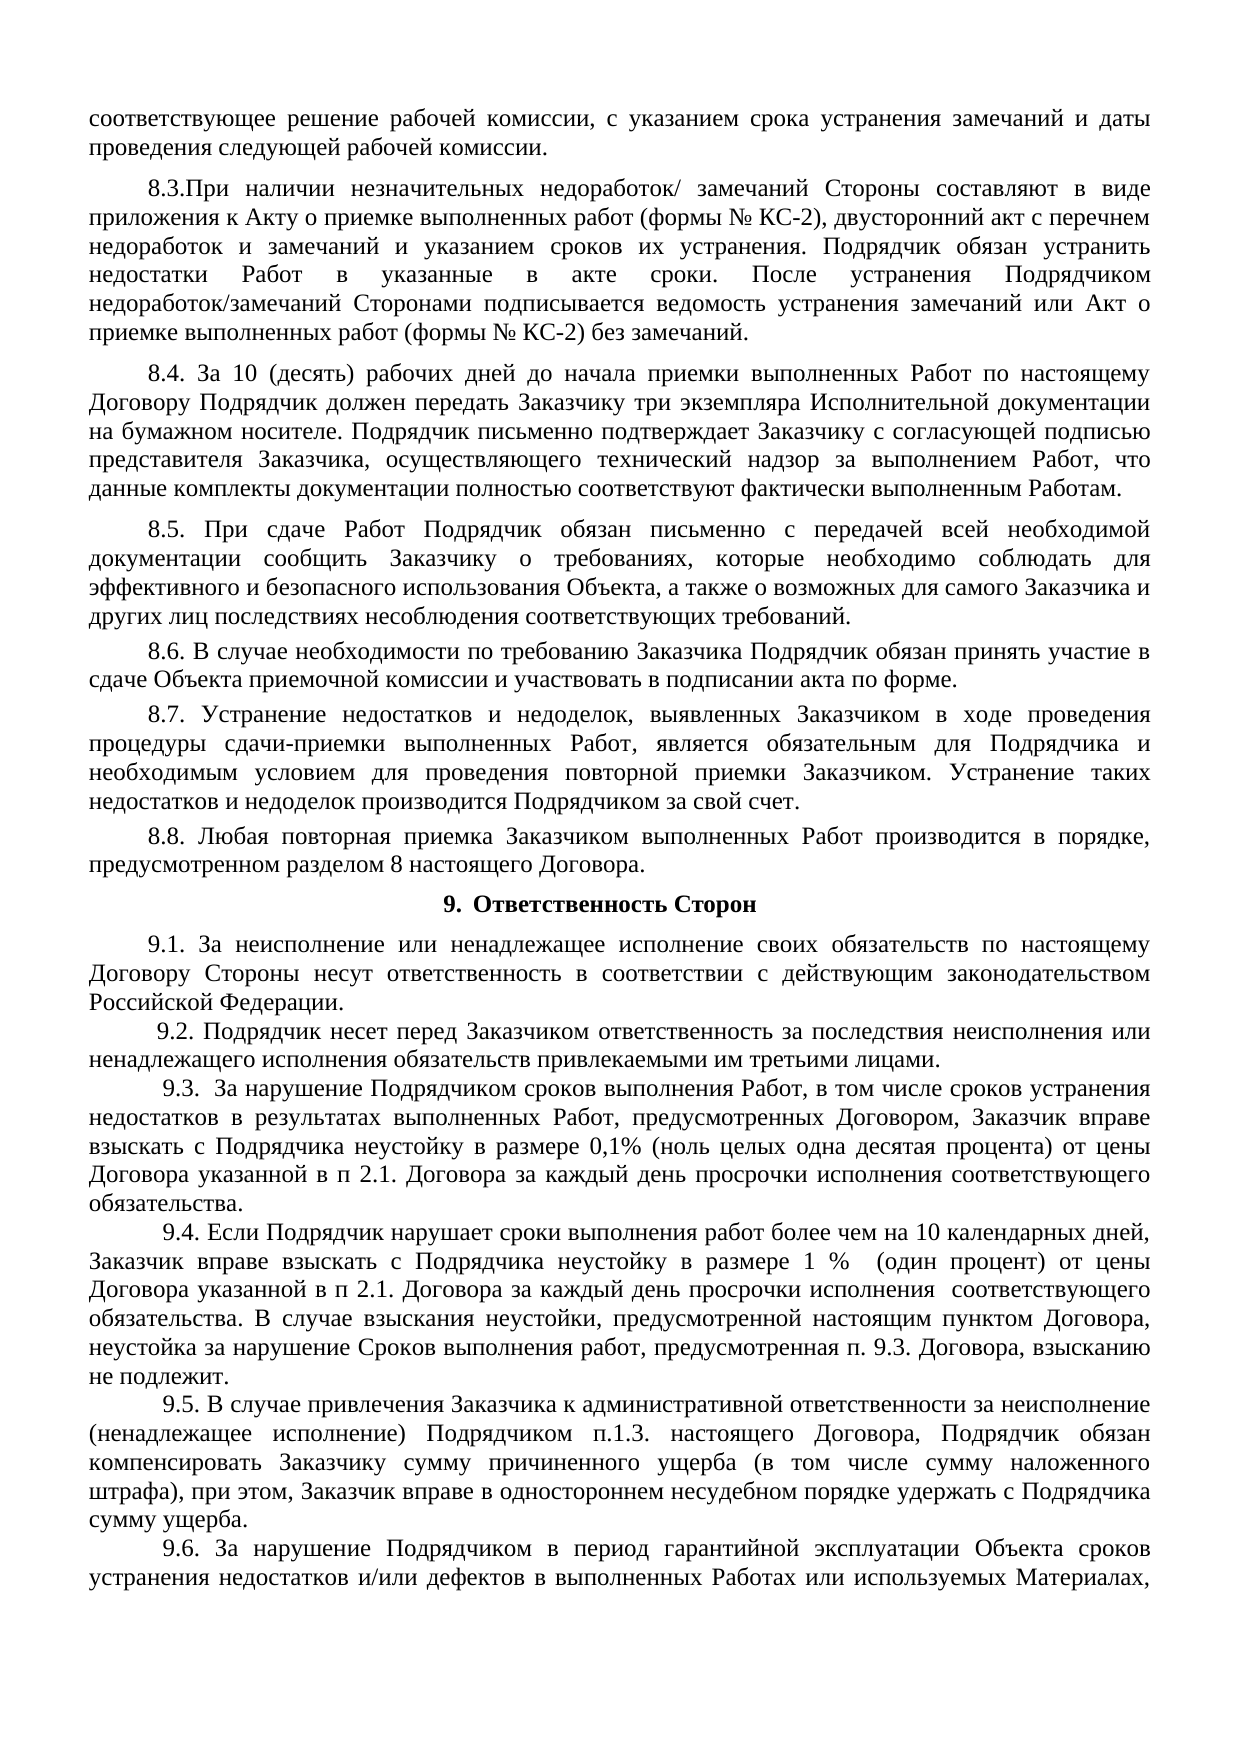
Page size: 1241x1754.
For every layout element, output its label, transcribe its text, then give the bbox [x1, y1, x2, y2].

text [89, 103, 1152, 161]
text 8.3.При наличии незначительных недоработок/ замечаний Стороны составляют в виде приложения к Акту о приемке выполненных работ (формы № КС-2), двусторонний акт с перечнем недоработок и замечаний и указанием сроков их устранения. Подрядчик обязан устранить недостатки Работ в указанные в акте сроки. После устранения Подрядчиком недоработок/замечаний Сторонами подписывается ведомость устранения замечаний или Акт о приемке выполненных работ (формы № КС-2) без замечаний. [89, 173, 1152, 346]
text 9.3. За нарушение Подрядчиком сроков выполнения Работ, в том числе сроков устранения недостатков в результатах выполненных Работ, предусмотренных Договором, Заказчик вправе взыскать с Подрядчика неустойку в размере 0,1% (ноль целых одна десятая процента) от цены Договора указанной в п 2.1. Договора за каждый день просрочки исполнения соответствующего обязательства. [89, 1073, 1152, 1217]
text 8.4. За 10 (десять) рабочих дней до начала приемки выполненных Работ по настоящему Договору Подрядчик должен передать Заказчику три экземпляра Исполнительной документации на бумажном носителе. Подрядчик письменно подтверждает Заказчику с согласующей подписью представителя Заказчика, осуществляющего технический надзор за выполнением Работ, что данные комплекты документации полностью соответствуют фактически выполненным Работам. [89, 358, 1152, 502]
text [89, 1533, 1152, 1591]
list Ответственность Сторон [443, 889, 1152, 918]
text 9.5. В случае привлечения Заказчика к административной ответственности за неисполнение (ненадлежащее исполнение) Подрядчиком п.1.3. настоящего Договора, Подрядчик обязан компенсировать Заказчику сумму причиненного ущерба (в том числе сумму наложенного штрафа), при этом, Заказчик вправе в одностороннем несудебном порядке удержать с Подрядчика сумму ущерба. [89, 1389, 1152, 1533]
text 8.5. При сдаче Работ Подрядчик обязан письменно с передачей всей необходимой документации сообщить Заказчику о требованиях, которые необходимо соблюдать для эффективного и безопасного использования Объекта, а также о возможных для самого Заказчика и других лиц последствиях несоблюдения соответствующих требований. [89, 514, 1152, 629]
text 9.2. Подрядчик несет перед Заказчиком ответственность за последствия неисполнения или ненадлежащего исполнения обязательств привлекаемыми им третьими лицами. [89, 1016, 1152, 1073]
text 8.6. В случае необходимости по требованию Заказчика Подрядчик обязан принять участие в сдаче Объекта приемочной комиссии и участвовать в подписании акта по форме. [89, 636, 1152, 693]
text 9.1. За неисполнение или ненадлежащее исполнение своих обязательств по настоящему Договору Стороны несут ответственность в соответствии с действующим законодательством Российской Федерации. [89, 929, 1152, 1016]
text 9.4. Если Подрядчик нарушает сроки выполнения работ более чем на 10 календарных дней, Заказчик вправе взыскать с Подрядчика неустойку в размере 1 % (один процент) от цены Договора указанной в п 2.1. Договора за каждый день просрочки исполнения соответствующего обязательства. В случае взыскания неустойки, предусмотренной настоящим пунктом Договора, неустойка за нарушение Сроков выполнения работ, предусмотренная п. 9.3. Договора, взысканию не подлежит. [89, 1217, 1152, 1389]
text 8.8. Любая повторная приемка Заказчиком выполненных Работ производится в порядке, предусмотренном разделом 8 настоящего Договора. [89, 821, 1152, 878]
text 8.7. Устранение недостатков и недоделок, выявленных Заказчиком в ходе проведения процедуры сдачи-приемки выполненных Работ, является обязательным для Подрядчика и необходимым условием для проведения повторной приемки Заказчиком. Устранение таких недостатков и недоделок производится Подрядчиком за свой счет. [89, 699, 1152, 814]
